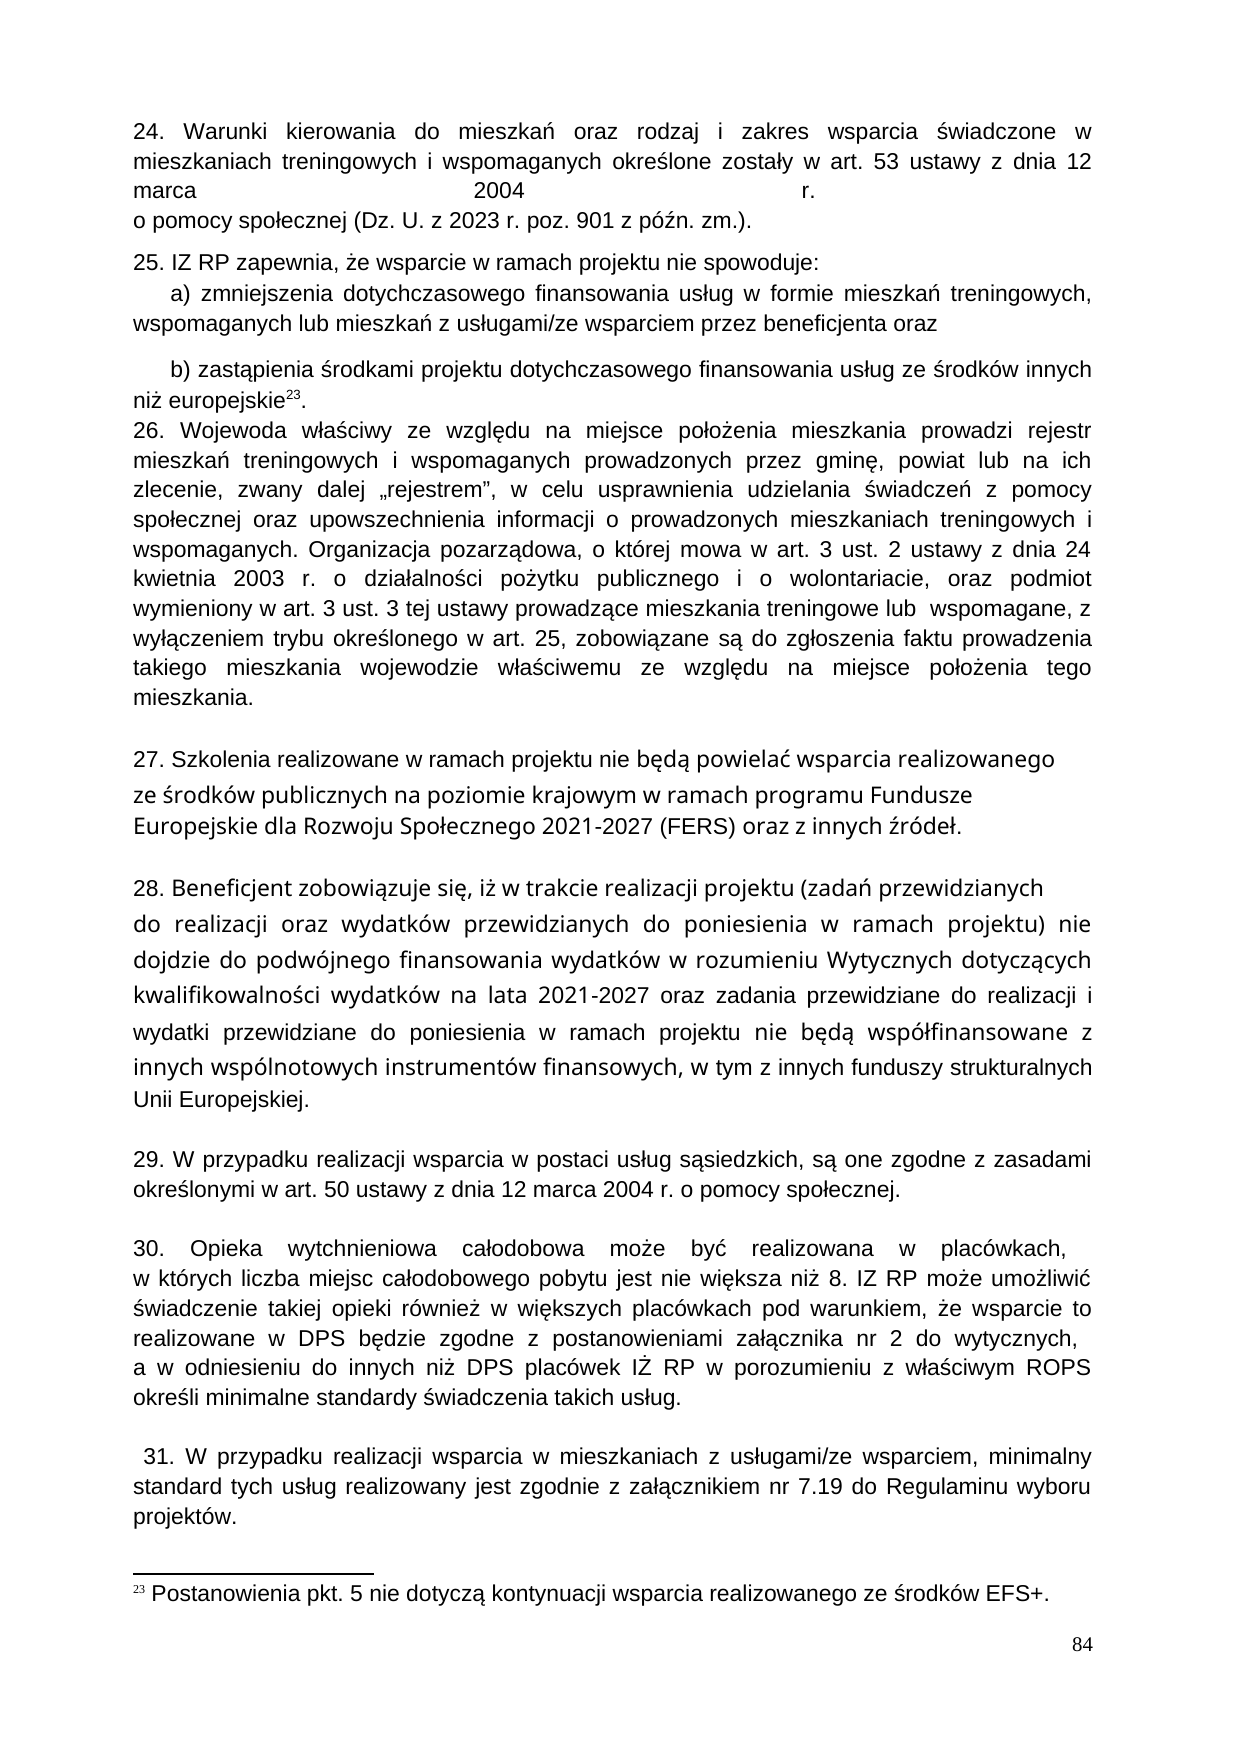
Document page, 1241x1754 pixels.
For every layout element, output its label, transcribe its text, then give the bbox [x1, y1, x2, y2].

text 28. Beneficjent zobowiązuje się, iż w trakcie realizacji projektu (zadań przewidzianych [133, 872, 1092, 903]
text Europejskie dla Rozwoju Społecznego 2021-2027 (FERS) oraz z innych źródeł. [133, 810, 1092, 841]
list b) zastąpienia środkami projektu dotychczasowego finansowania usług ze środków innych niż europejskie. [133, 356, 1092, 413]
text 25. IZ RP zapewnia, że wsparcie w ramach projektu nie spowoduje: [133, 249, 1092, 276]
text 29. W przypadku realizacji wsparcia w postaci usług sąsiedzkich, są one zgodne z zasadami określonymi w art. 50 ustawy z dnia 12 marca 2004 r. o pomocy społecznej. [133, 1146, 1092, 1202]
text 26. Wojewoda właściwy ze względu na miejsce położenia mieszkania prowadzi rejestr mieszkań treningowych i wspomaganych prowadzonych przez gminę, powiat lub na ich zlecenie, zwany dalej „rejestrem”, w celu usprawnienia udzielania świadczeń z pomocy społecznej oraz upowszechnienia informacji o prowadzonych mieszkaniach treningowych i wspomaganych. Organizacja pozarządowa, o której mowa w art. 3 ust. 2 ustawy z dnia 24 kwietnia 2003 r. o działalności pożytku publicznego i o wolontariacie, oraz podmiot wymieniony w art. 3 ust. 3 tej ustawy prowadzące mieszkania treningowe lub wspomagane, z wyłączeniem trybu określonego w art. 25, zobowiązane są do zgłoszenia faktu prowadzenia takiego mieszkania wojewodzie właściwemu ze względu na miejsce położenia tego mieszkania. [133, 417, 1092, 710]
text 31. W przypadku realizacji wsparcia w mieszkaniach z usługami/ze wsparciem, minimalny standard tych usług realizowany jest zgodnie z załącznikiem nr 7.19 do Regulaminu wyboru projektów. [133, 1443, 1092, 1529]
text do realizacji oraz wydatków przewidzianych do poniesienia w ramach projektu) nie dojdzie do podwójnego finansowania wydatków w rozumieniu Wytycznych dotyczących kwalifikowalności wydatków na lata 2021-2027 oraz zadania przewidziane do realizacji i wydatki przewidziane do poniesienia w ramach projektu nie będą współfinansowane z innych wspólnotowych instrumentów finansowych, w tym z innych funduszy strukturalnych Unii Europejskiej. [133, 908, 1092, 1113]
list a) zmniejszenia dotychczasowego finansowania usług w formie mieszkań treningowych, wspomaganych lub mieszkań z usługami/ze wsparciem przez beneficjenta oraz [133, 279, 1092, 336]
text 24. Warunki kierowania do mieszkań oraz rodzaj i zakres wsparcia świadczone w mieszkaniach treningowych i wspomaganych określone zostały w art. 53 ustawy z dnia 12 marca 2004 r. o pomocy społecznej (Dz. U. z 2023 r. poz. 901 z późn. zm.). [133, 118, 1092, 233]
text ze środków publicznych na poziomie krajowym w ramach programu Fundusze [133, 779, 1092, 810]
text 27. Szkolenia realizowane w ramach projektu nie będą powielać wsparcia realizowanego [133, 743, 1092, 775]
text 30. Opieka wytchnieniowa całodobowa może być realizowana w placówkach, w których liczba miejsc całodobowego pobytu jest nie większa niż 8. IZ RP może umożliwić świadczenie takiej opieki również w większych placówkach pod warunkiem, że wsparcie to realizowane w DPS będzie zgodne z postanowieniami załącznika nr 2 do wytycznych, a w odniesieniu do innych niż DPS placówek IŻ RP w porozumieniu z właściwym ROPS określi minimalne standardy świadczenia takich usług. [133, 1235, 1092, 1410]
